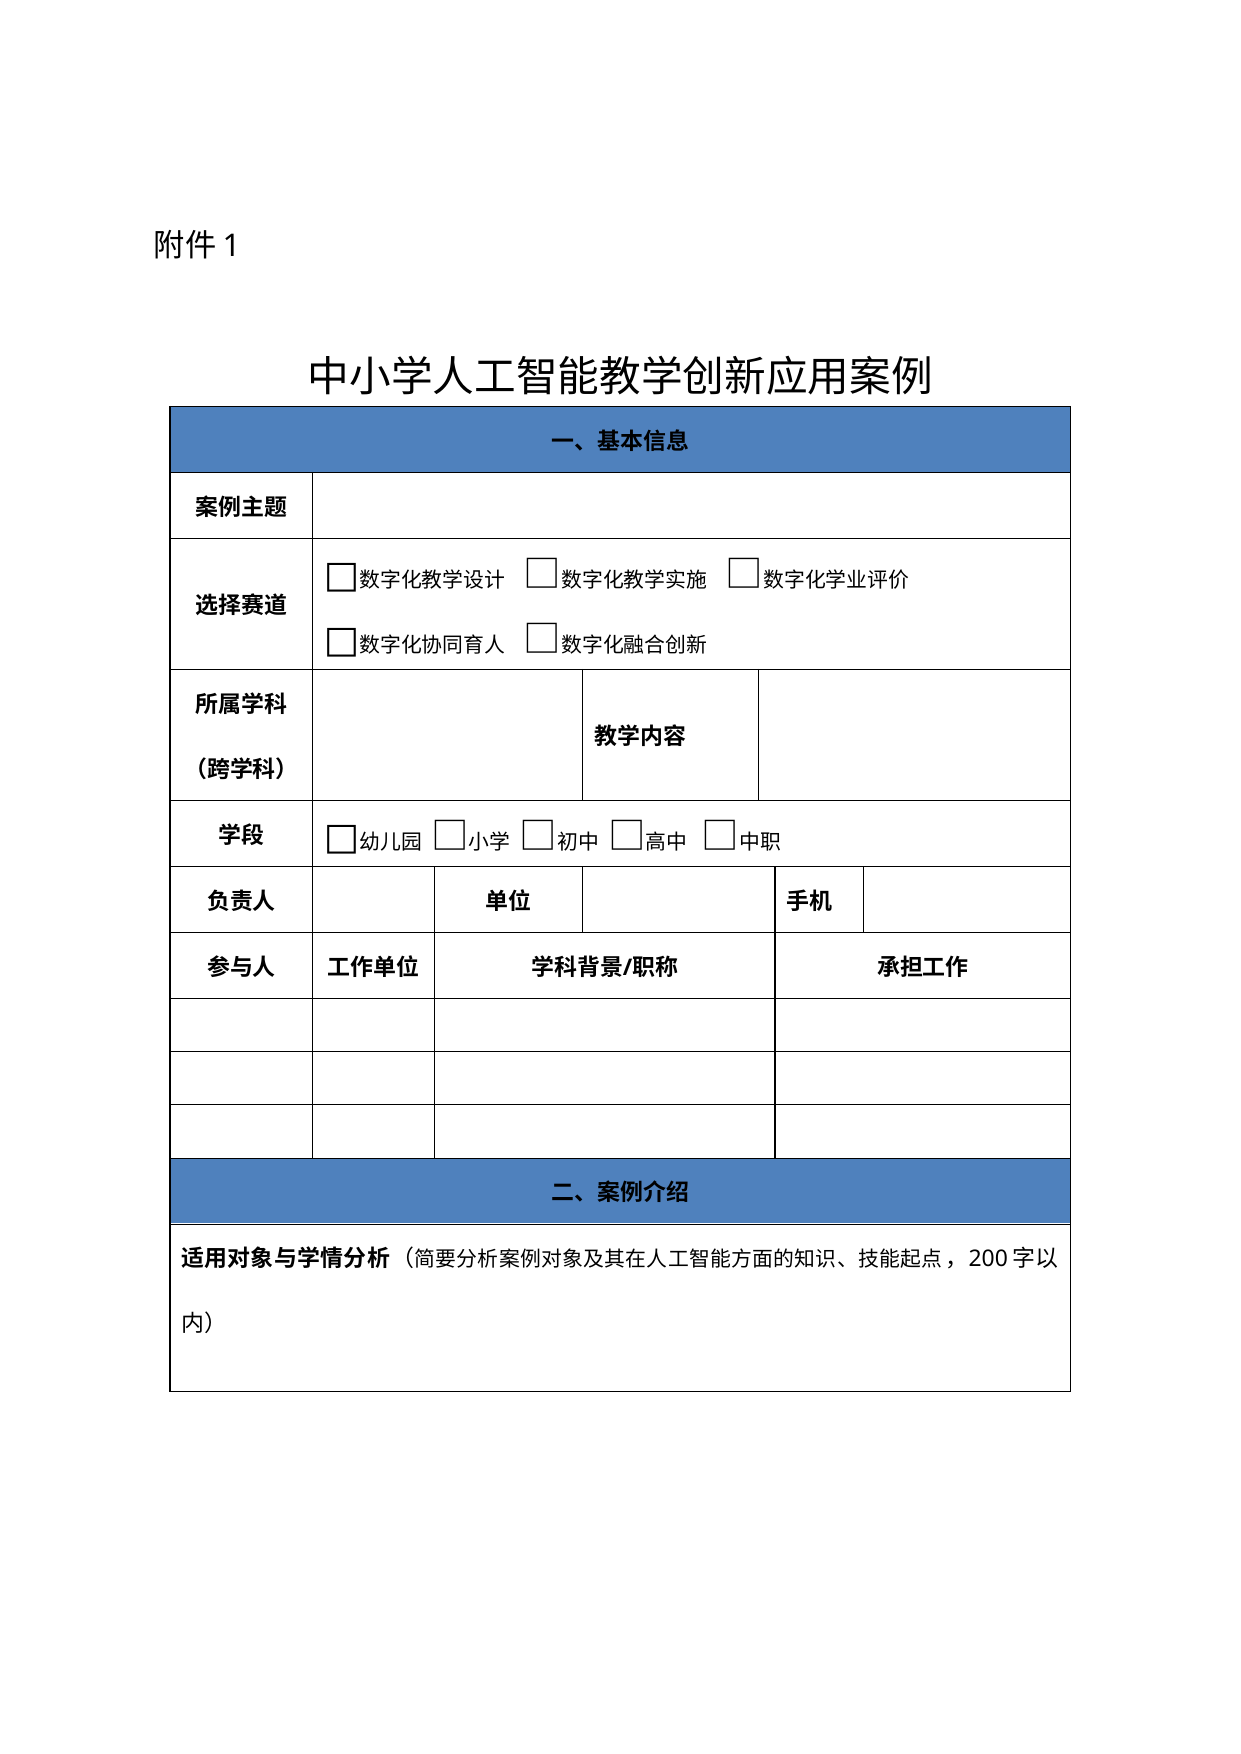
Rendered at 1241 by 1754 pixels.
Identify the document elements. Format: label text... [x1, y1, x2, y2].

table_cell [171, 999, 312, 1051]
table_cell [776, 1105, 1070, 1157]
table_cell 教学内容 [583, 670, 758, 800]
text 附件1 [153, 211, 1087, 276]
table_cell [313, 867, 434, 932]
table_cell 负责人 [171, 867, 312, 932]
table_cell [313, 1052, 434, 1104]
table_cell □幼儿园 □小学 □初中 □高中 □中职 [313, 801, 1070, 866]
table_cell [759, 670, 1070, 800]
table_header 一、基本信息 [171, 407, 1070, 472]
table_cell [776, 999, 1070, 1051]
table_cell [313, 1105, 434, 1157]
table_cell 二、案例介绍 [171, 1159, 1070, 1223]
table_cell [313, 473, 1070, 538]
table_cell [776, 1052, 1070, 1104]
table_cell 手机 [776, 867, 863, 932]
table_cell 学科背景/职称 [435, 933, 774, 998]
table_cell [313, 999, 434, 1051]
table_cell 选择赛道 [171, 539, 312, 669]
table_cell 承担工作 [776, 933, 1070, 998]
table_cell [435, 1052, 774, 1104]
table_cell 学段 [171, 801, 312, 866]
table_cell [435, 999, 774, 1051]
table_cell □数字化教学设计 □数字化教学实施 □数字化学业评价 □数字化协同育人 □数字化融合创新 [313, 539, 1070, 669]
table_cell [171, 1052, 312, 1104]
table_cell [583, 867, 774, 932]
text 中小学人工智能教学创新应用案例 [153, 341, 1087, 406]
table_cell 适用对象与学情分析（简要分析案例对象及其在人工智能方面的知识、技能起点，200字以内） [171, 1225, 1070, 1391]
table_cell [864, 867, 1070, 932]
table_cell 案例主题 [171, 473, 312, 538]
table_cell 工作单位 [313, 933, 434, 998]
table_cell 单位 [435, 867, 582, 932]
table_cell [171, 1105, 312, 1157]
table_cell [435, 1105, 774, 1157]
table_cell [313, 670, 582, 800]
table_cell 参与人 [171, 933, 312, 998]
table_cell 所属学科（跨学科） [171, 670, 312, 800]
